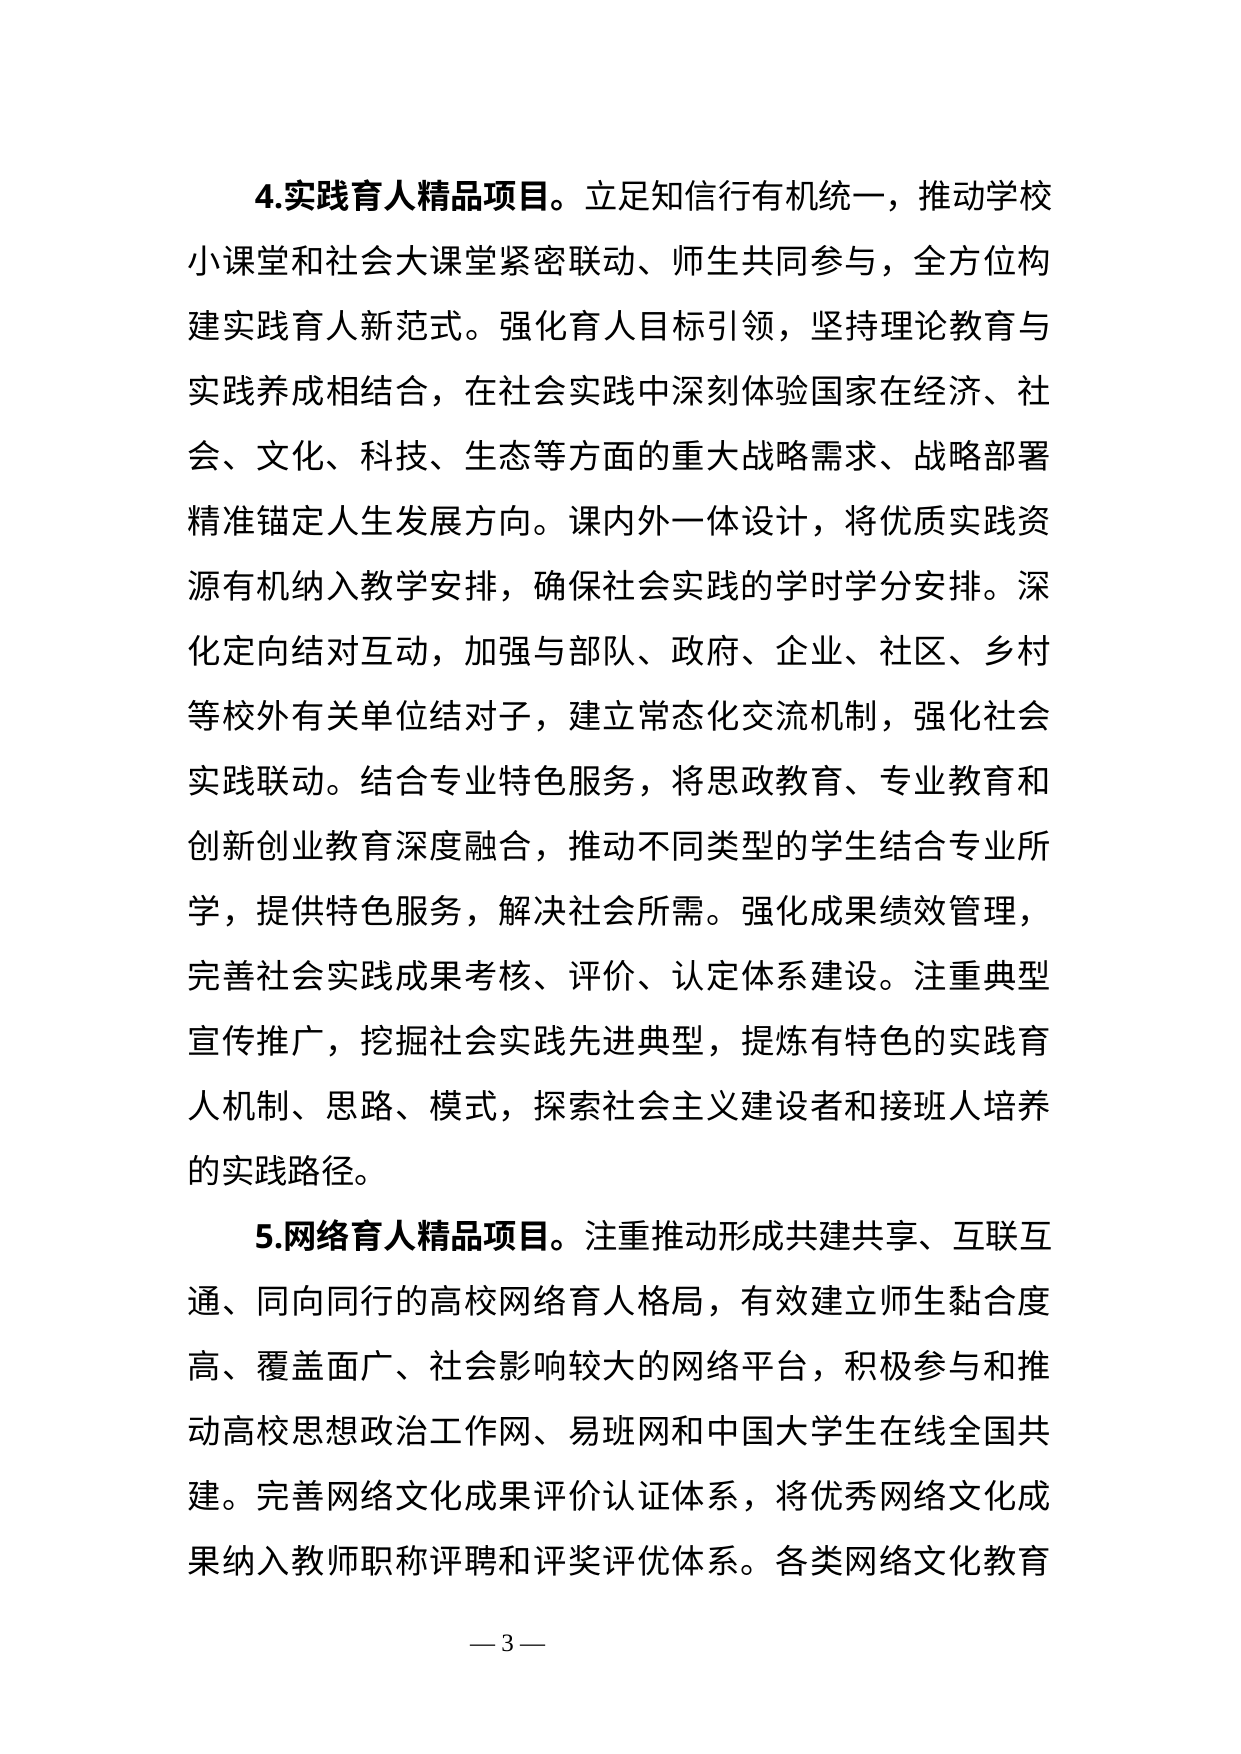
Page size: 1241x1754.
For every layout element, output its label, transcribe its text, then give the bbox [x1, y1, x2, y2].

text 4.实践育人精品项目。立足知信行有机统一，推动学校小课堂和社会大课堂紧密联动、师生共同参与，全方位构建实践育人新范式。强化育人目标引领，坚持理论教育与实践养成相结合，在社会实践中深刻体验国家在经济、社会、文化、科技、生态等方面的重大战略需求、战略部署，精准锚定人生发展方向。课内外一体设计，将优质实践资源有机纳入教学安排，确保社会实践的学时学分安排。深化定向结对互动，加强与部队、政府、企业、社区、乡村等校外有关单位结对子，建立常态化交流机制，强化社会实践联动。结合专业特色服务，将思政教育、专业教育和创新创业教育深度融合，推动不同类型的学生结合专业所学，提供特色服务，解决社会所需。强化成果绩效管理，完善社会实践成果考核、评价、认定体系建设。注重典型宣传推广，挖掘社会实践先进典型，提炼有特色的实践育人机制、思路、模式，探索社会主义建设者和接班人培养的实践路径。 [187, 162, 1053, 1202]
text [187, 1202, 1053, 1592]
